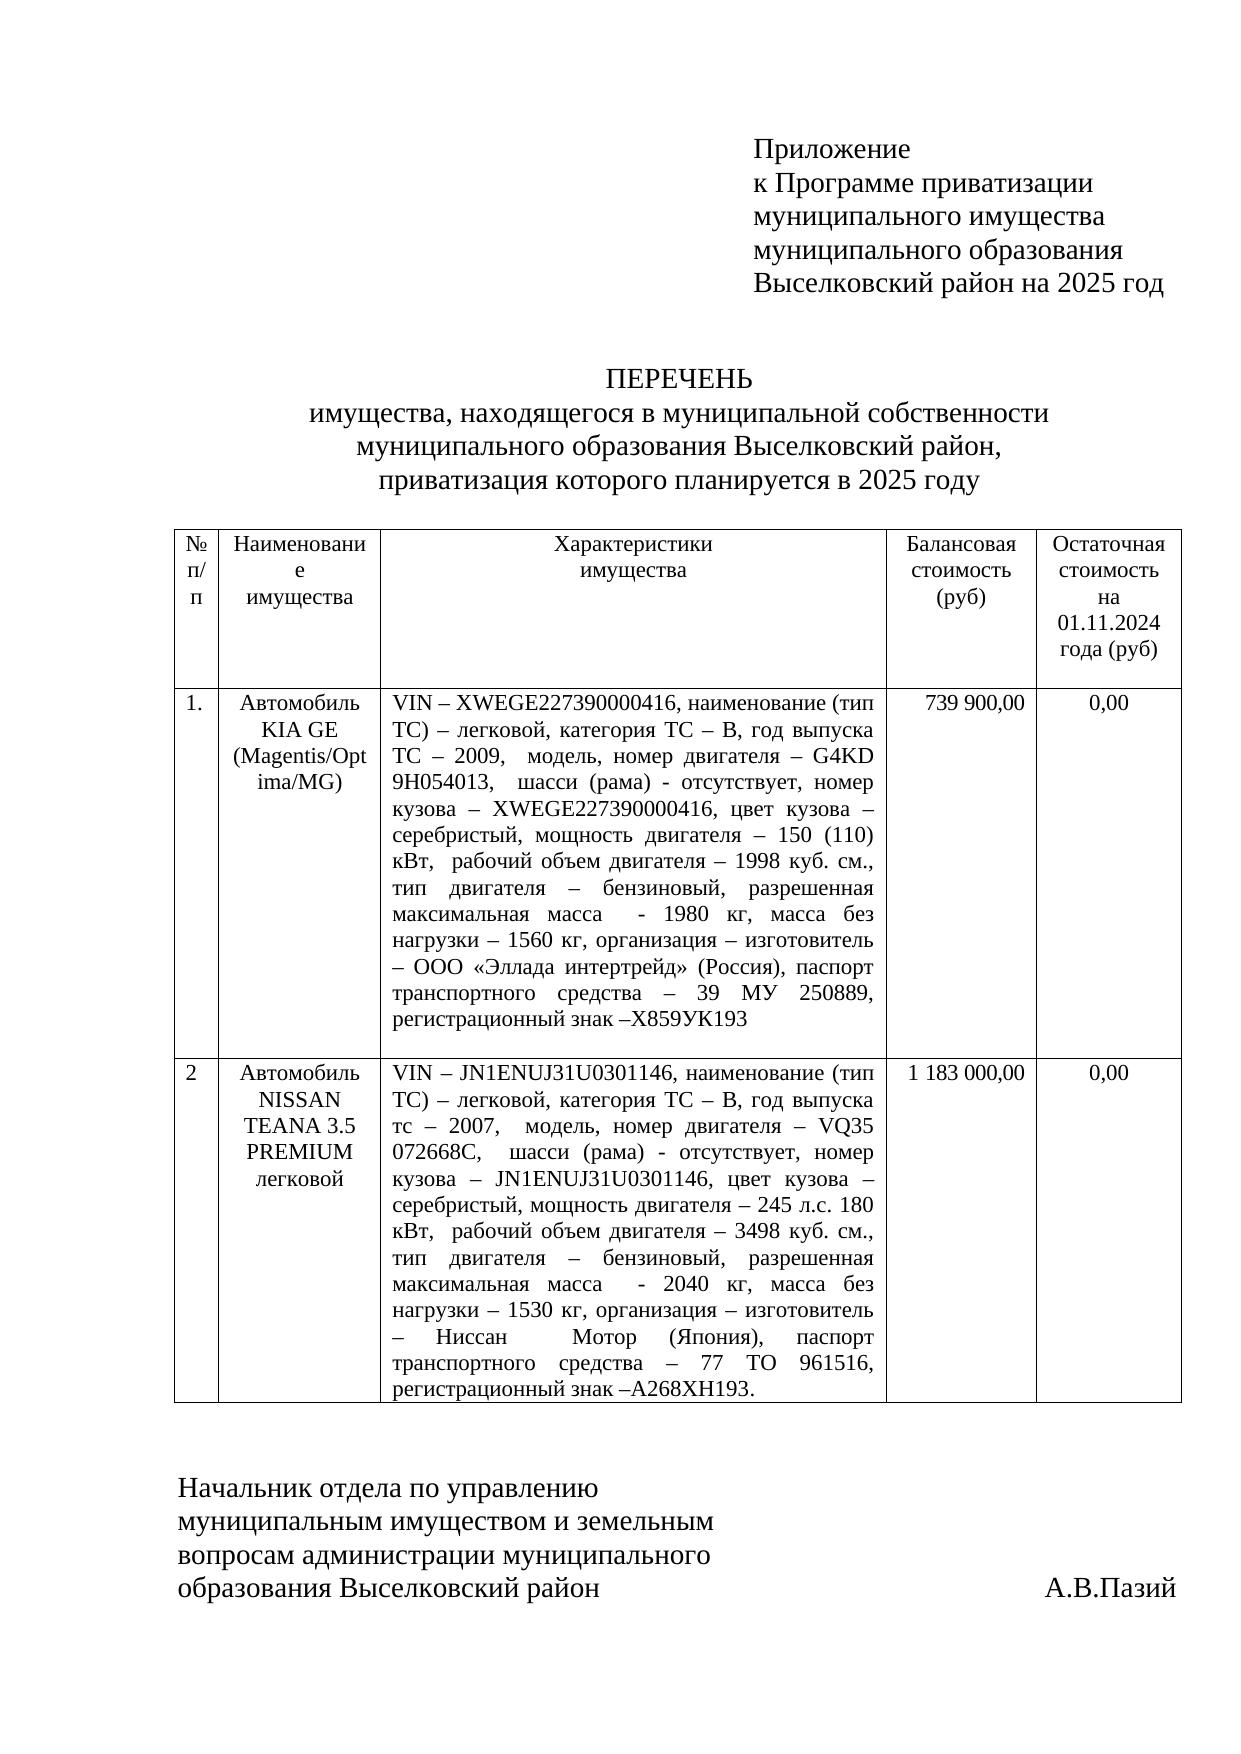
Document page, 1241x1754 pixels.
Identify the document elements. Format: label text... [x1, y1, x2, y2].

table_cell Автомобиль NISSAN TEANA 3.5 PREMIUM легковой [219, 1059, 380, 1402]
table_header Балансовая стоимость (руб) [887, 530, 1036, 688]
text Начальник отдела по управлению [177, 1470, 1181, 1503]
text ПЕРЕЧЕНЬ [177, 361, 1181, 395]
table_header Наименование имущества [219, 530, 380, 688]
table_cell 2 [175, 1059, 218, 1402]
text приватизация которого планируется в 2025 году [177, 462, 1181, 496]
text к Программе приватизации муниципального имущества муниципального образования Выселковский район на 2025 год [753, 165, 1181, 299]
table_cell VIN – JN1ENUJ31U0301146, наименование (тип ТС) – легковой, категория ТС – B, год выпуска тс – 2007, модель, номер двигателя – VQ35 072668C, шасси (рама) - отсутствует, номер кузова – JN1ENUJ31U0301146, цвет кузова – серебристый, мощность двигателя – 245 л.с. 180 кВт, рабочий объем двигателя – 3498 куб. см., тип двигателя – бензиновый, разрешенная максимальная масса - 2040 кг, масса без нагрузки – 1530 кг, организация – изготовитель – Ниссан Мотор (Япония), паспорт транспортного средства – 77 ТО 961516, регистрационный знак –А268ХН193. [381, 1059, 886, 1402]
text образования Выселковский район А.В.Пазий [177, 1571, 1226, 1604]
table_cell 739 900,00 [887, 689, 1036, 1058]
table_cell Автомобиль KIA GE (Magentis/Optima/MG) [219, 689, 380, 1058]
table_cell 0,00 [1037, 1059, 1181, 1402]
text Приложение [753, 131, 1181, 165]
table_cell 1 183 000,00 [887, 1059, 1036, 1402]
table_header № п/п [175, 530, 218, 688]
table_header Характеристики имущества [381, 530, 886, 688]
text имущества, находящегося в муниципальной собственности [177, 395, 1181, 428]
text вопросам администрации муниципального [177, 1537, 1181, 1571]
table_header Остаточная стоимость на 01.11.2024 года (руб) [1037, 530, 1181, 688]
table_cell 1. [175, 689, 218, 1058]
text муниципального образования Выселковский район, [177, 428, 1181, 462]
table_cell VIN – XWEGE227390000416, наименование (тип ТС) – легковой, категория ТС – B, год выпуска ТС – 2009, модель, номер двигателя – G4KD 9H054013, шасси (рама) - отсутствует, номер кузова – XWEGE227390000416, цвет кузова – серебристый, мощность двигателя – 150 (110) кВт, рабочий объем двигателя – 1998 куб. см., тип двигателя – бензиновый, разрешенная максимальная масса - 1980 кг, масса без нагрузки – 1560 кг, организация – изготовитель – ООО «Эллада интертрейд» (Россия), паспорт транспортного средства – 39 МУ 250889, регистрационный знак –Х859УК193 [381, 689, 886, 1058]
table_cell 0,00 [1037, 689, 1181, 1058]
text муниципальным имуществом и земельным [177, 1503, 1181, 1537]
